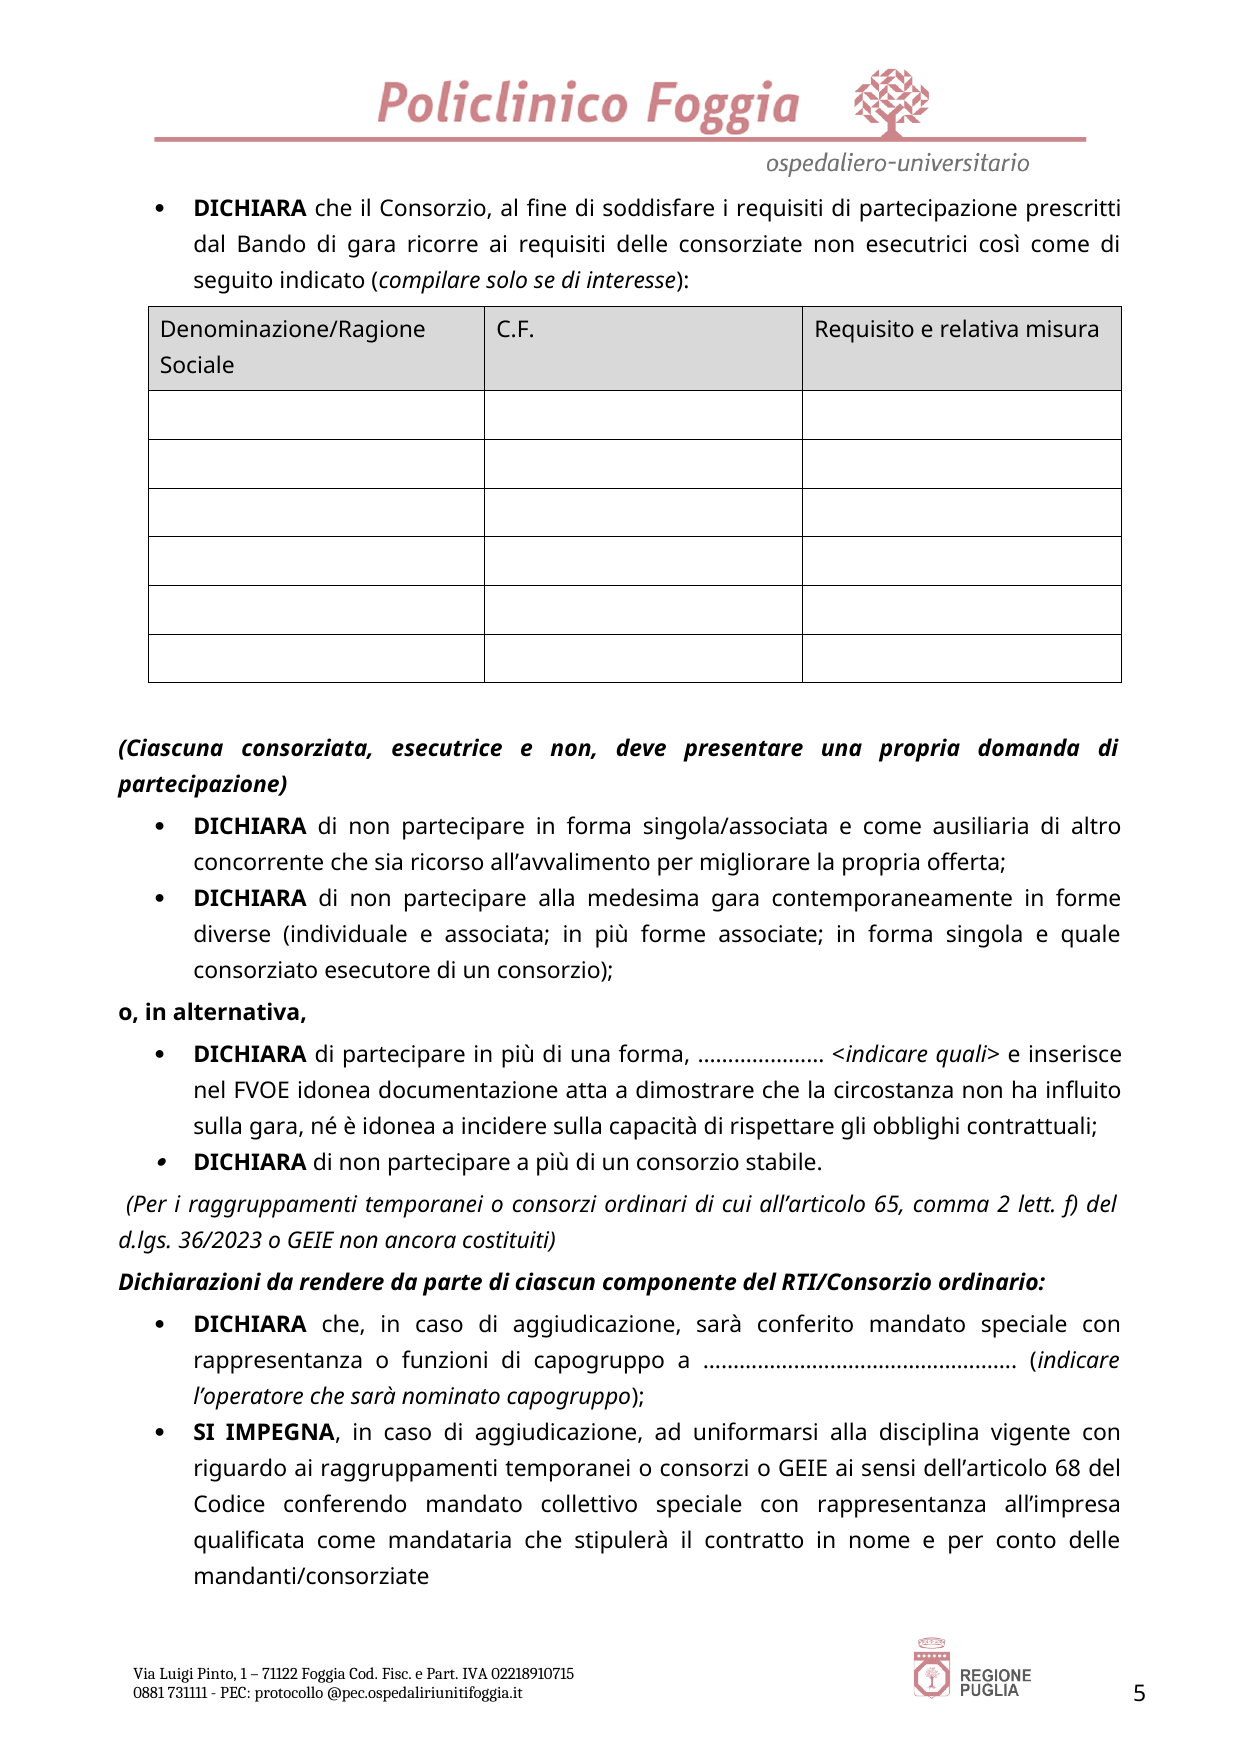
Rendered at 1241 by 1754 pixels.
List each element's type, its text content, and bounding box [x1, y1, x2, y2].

table_cell [149, 635, 484, 682]
list DICHIARA che il Consorzio, al fine di soddisfare i requisiti di partecipazione prescritti dal Bando di gara ricorre ai requisiti delle consorziate non esecutrici così come di seguito indicato (compilare solo se di interesse): [156, 192, 1122, 295]
list SI IMPEGNA, in caso di aggiudicazione, ad uniformarsi alla disciplina vigente con riguardo ai raggruppamenti temporanei o consorzi o GEIE ai sensi dell’articolo 68 del Codice conferendo mandato collettivo speciale con rappresentanza all’impresa qualificata come mandataria che stipulerà il contratto in nome e per conto delle mandanti/consorziate [156, 1416, 1122, 1591]
table_cell [803, 586, 1121, 633]
text o, in alternativa, [118, 996, 1122, 1027]
table_cell [149, 537, 484, 585]
table_cell [149, 586, 484, 633]
table_cell [149, 391, 484, 439]
table_header C.F. [485, 307, 802, 390]
table_cell [485, 537, 802, 585]
table_cell [803, 489, 1121, 536]
list DICHIARA di non partecipare in forma singola/associata e come ausiliaria di altro concorrente che sia ricorso all’avvalimento per migliorare la propria offerta; [156, 810, 1122, 877]
picture [913, 1637, 1031, 1699]
picture [153, 68, 1087, 177]
table_cell [803, 440, 1121, 488]
table_cell [485, 586, 802, 633]
table_cell [803, 635, 1121, 682]
table_cell [803, 391, 1121, 439]
table_cell [149, 440, 484, 488]
list DICHIARA di non partecipare alla medesima gara contemporaneamente in forme diverse (individuale e associata; in più forme associate; in forma singola e quale consorziato esecutore di un consorzio); [156, 882, 1122, 985]
table_cell [485, 391, 802, 439]
table_header Requisito e relativa misura [803, 307, 1121, 390]
table_cell [803, 537, 1121, 585]
table_cell [485, 489, 802, 536]
list DICHIARA di non partecipare a più di un consorzio stabile. [156, 1146, 1122, 1177]
text (Ciascuna consorziata, esecutrice e non, deve presentare una propria domanda di partecipazione) [118, 732, 1122, 799]
text Dichiarazioni da rendere da parte di ciascun componente del RTI/Consorzio ordinario: [118, 1266, 1122, 1297]
table_header Denominazione/Ragione Sociale [149, 307, 484, 390]
text (Per i raggruppamenti temporanei o consorzi ordinari di cui all’articolo 65, comma 2 lett. f) del d.lgs. 36/2023 o GEIE non ancora costituiti) [118, 1188, 1122, 1255]
list DICHIARA che, in caso di aggiudicazione, sarà conferito mandato speciale con rappresentanza o funzioni di capogruppo a ……………………………………………. (indicare l’operatore che sarà nominato capogruppo); [156, 1308, 1122, 1411]
table_cell [149, 489, 484, 536]
table_cell [485, 440, 802, 488]
list DICHIARA di partecipare in più di una forma, ………………… <indicare quali> e inserisce nel FVOE idonea documentazione atta a dimostrare che la circostanza non ha influito sulla gara, né è idonea a incidere sulla capacità di rispettare gli obblighi contrattuali; [156, 1038, 1122, 1141]
table_cell [485, 635, 802, 682]
